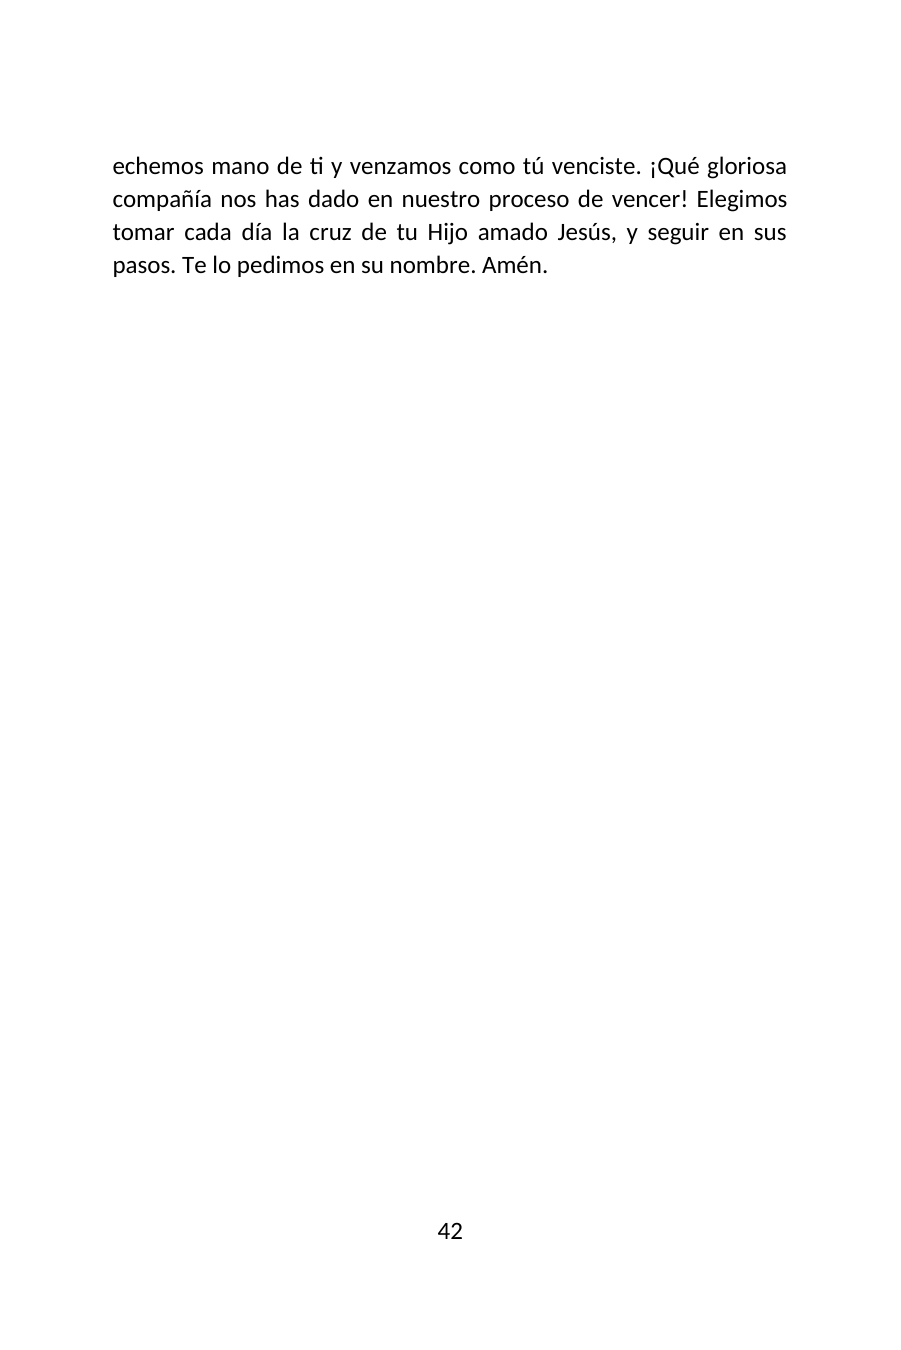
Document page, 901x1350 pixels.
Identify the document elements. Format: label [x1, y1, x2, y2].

text [112, 150, 788, 279]
